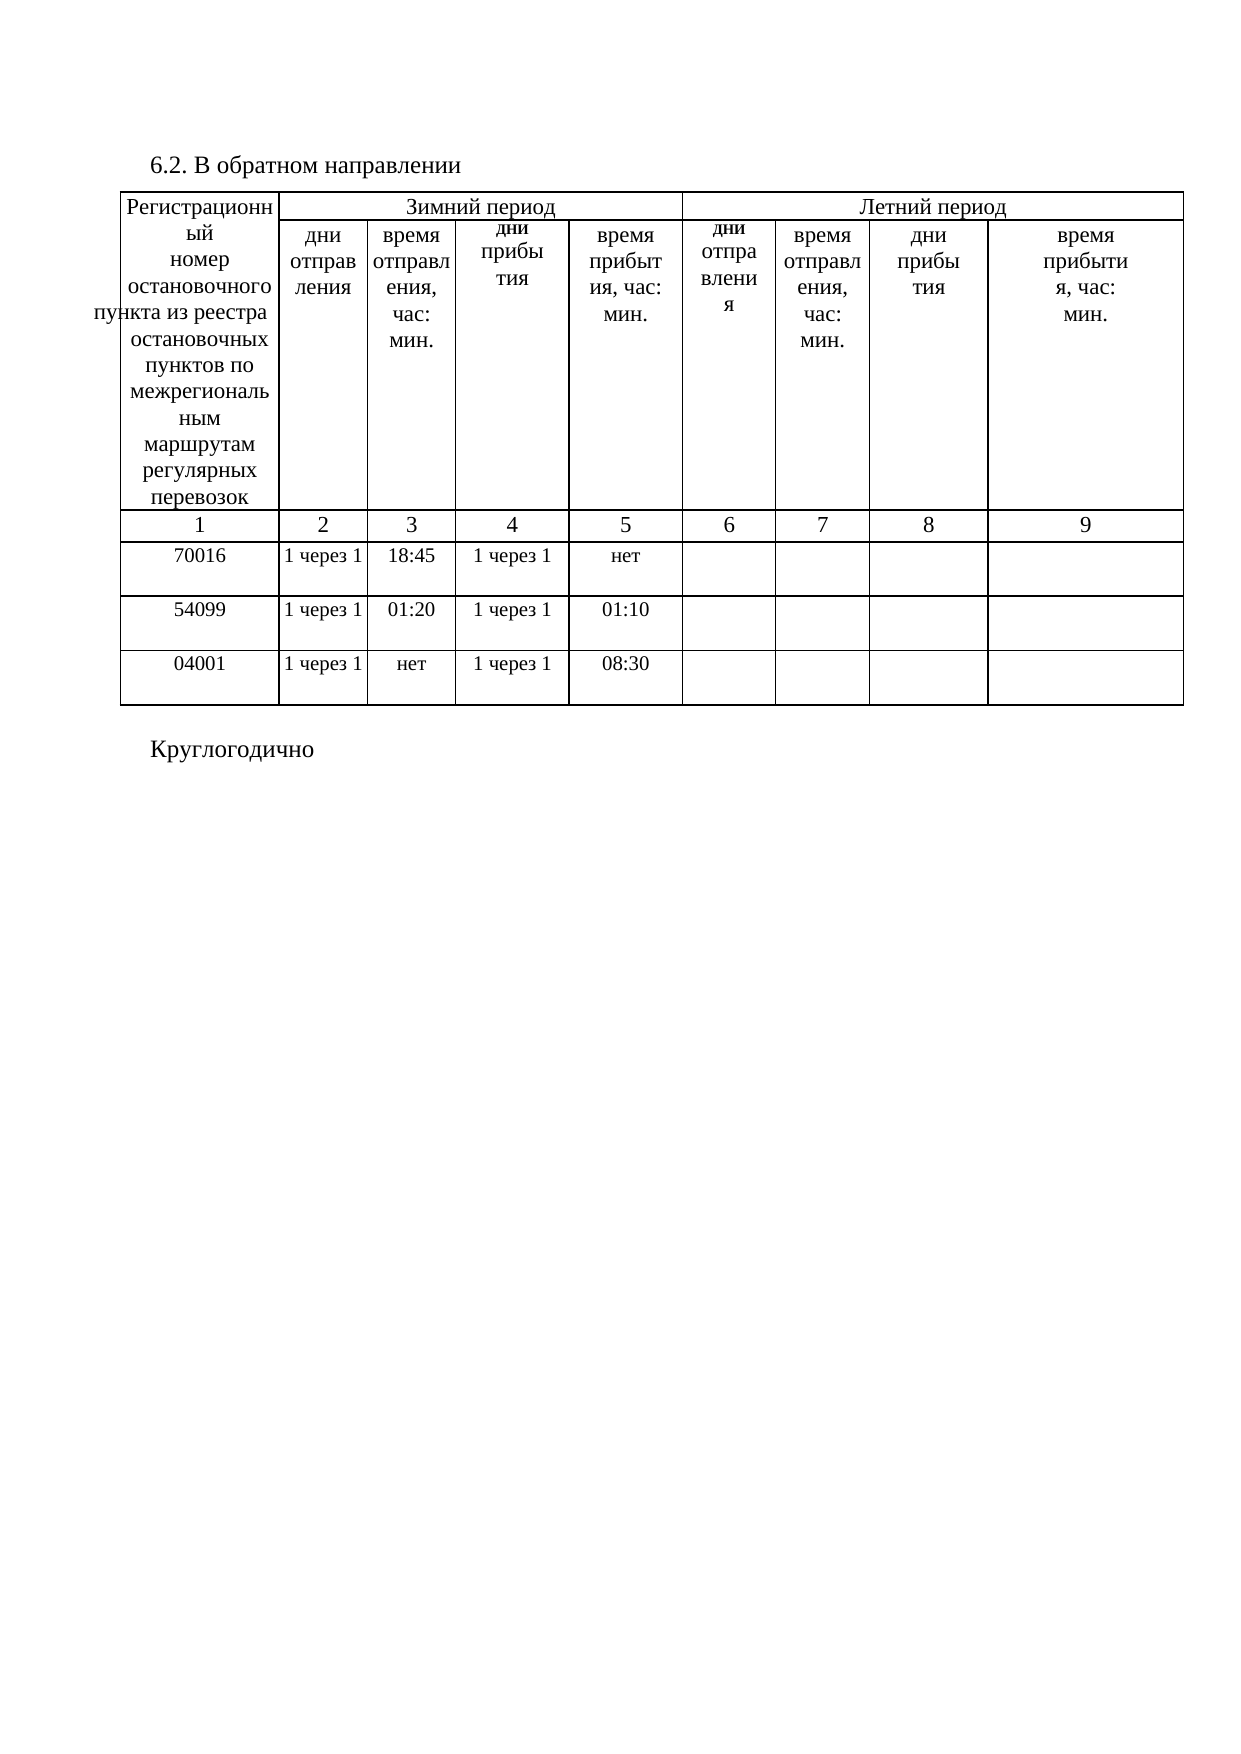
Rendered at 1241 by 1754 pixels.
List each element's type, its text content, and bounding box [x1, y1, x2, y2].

table_cell ДНИ прибы тия [456, 221, 568, 509]
table_cell нет [570, 543, 682, 595]
table_cell 1 через 1 [456, 543, 568, 595]
table_cell [989, 597, 1183, 650]
table_cell 3 [368, 511, 455, 541]
table_cell время отправл ения, час: мин. [776, 221, 869, 509]
table_cell 1 через 1 [456, 651, 568, 704]
table_cell 1 через 1 [456, 597, 568, 650]
table_cell 1 [121, 511, 278, 541]
table_cell 2 [280, 511, 367, 541]
table_cell 1 через 1 [280, 543, 367, 595]
table_header Зимний период [280, 193, 682, 219]
table_cell [683, 543, 775, 595]
table_cell [870, 543, 987, 595]
table_cell 08:30 [570, 651, 682, 704]
table_cell 70016 [121, 543, 278, 595]
table_cell время прибыт ия, час: мин. [570, 221, 682, 509]
table_cell 1 через 1 [280, 651, 367, 704]
table_cell 18:45 [368, 543, 455, 595]
table_cell [683, 651, 775, 704]
table_cell 6 [683, 511, 775, 541]
text Круглогодично [150, 734, 1090, 763]
text 6.2. В обратном направлении [150, 150, 1090, 179]
table_cell [776, 651, 869, 704]
table_cell [683, 597, 775, 650]
table_cell 1 через 1 [280, 597, 367, 650]
table_cell 04001 [121, 651, 278, 704]
table_cell время отправл ения, час: мин. [368, 221, 455, 509]
table_cell нет [368, 651, 455, 704]
table_cell дни прибы тия [870, 221, 987, 509]
table_cell 7 [776, 511, 869, 541]
table_cell 4 [456, 511, 568, 541]
table_cell 5 [570, 511, 682, 541]
table_cell [989, 543, 1183, 595]
table_cell 01:20 [368, 597, 455, 650]
table_header Летний период [683, 193, 1183, 219]
table_cell [776, 543, 869, 595]
table_header Регистрационный номер остановочного пункта из реестра остановочных пунктов по межрегиональным маршрутам регулярных перевозок [121, 193, 278, 509]
table_cell [989, 651, 1183, 704]
table_cell 54099 [121, 597, 278, 650]
table_cell дни отправ ления [280, 221, 367, 509]
table_cell [870, 597, 987, 650]
table_cell 8 [870, 511, 987, 541]
table_cell время прибыти я, час: мин. [989, 221, 1183, 509]
table_cell ДНИ отпра влени я [683, 221, 775, 509]
table_cell 9 [989, 511, 1183, 541]
table_cell 01:10 [570, 597, 682, 650]
table_cell [870, 651, 987, 704]
table_cell [776, 597, 869, 650]
